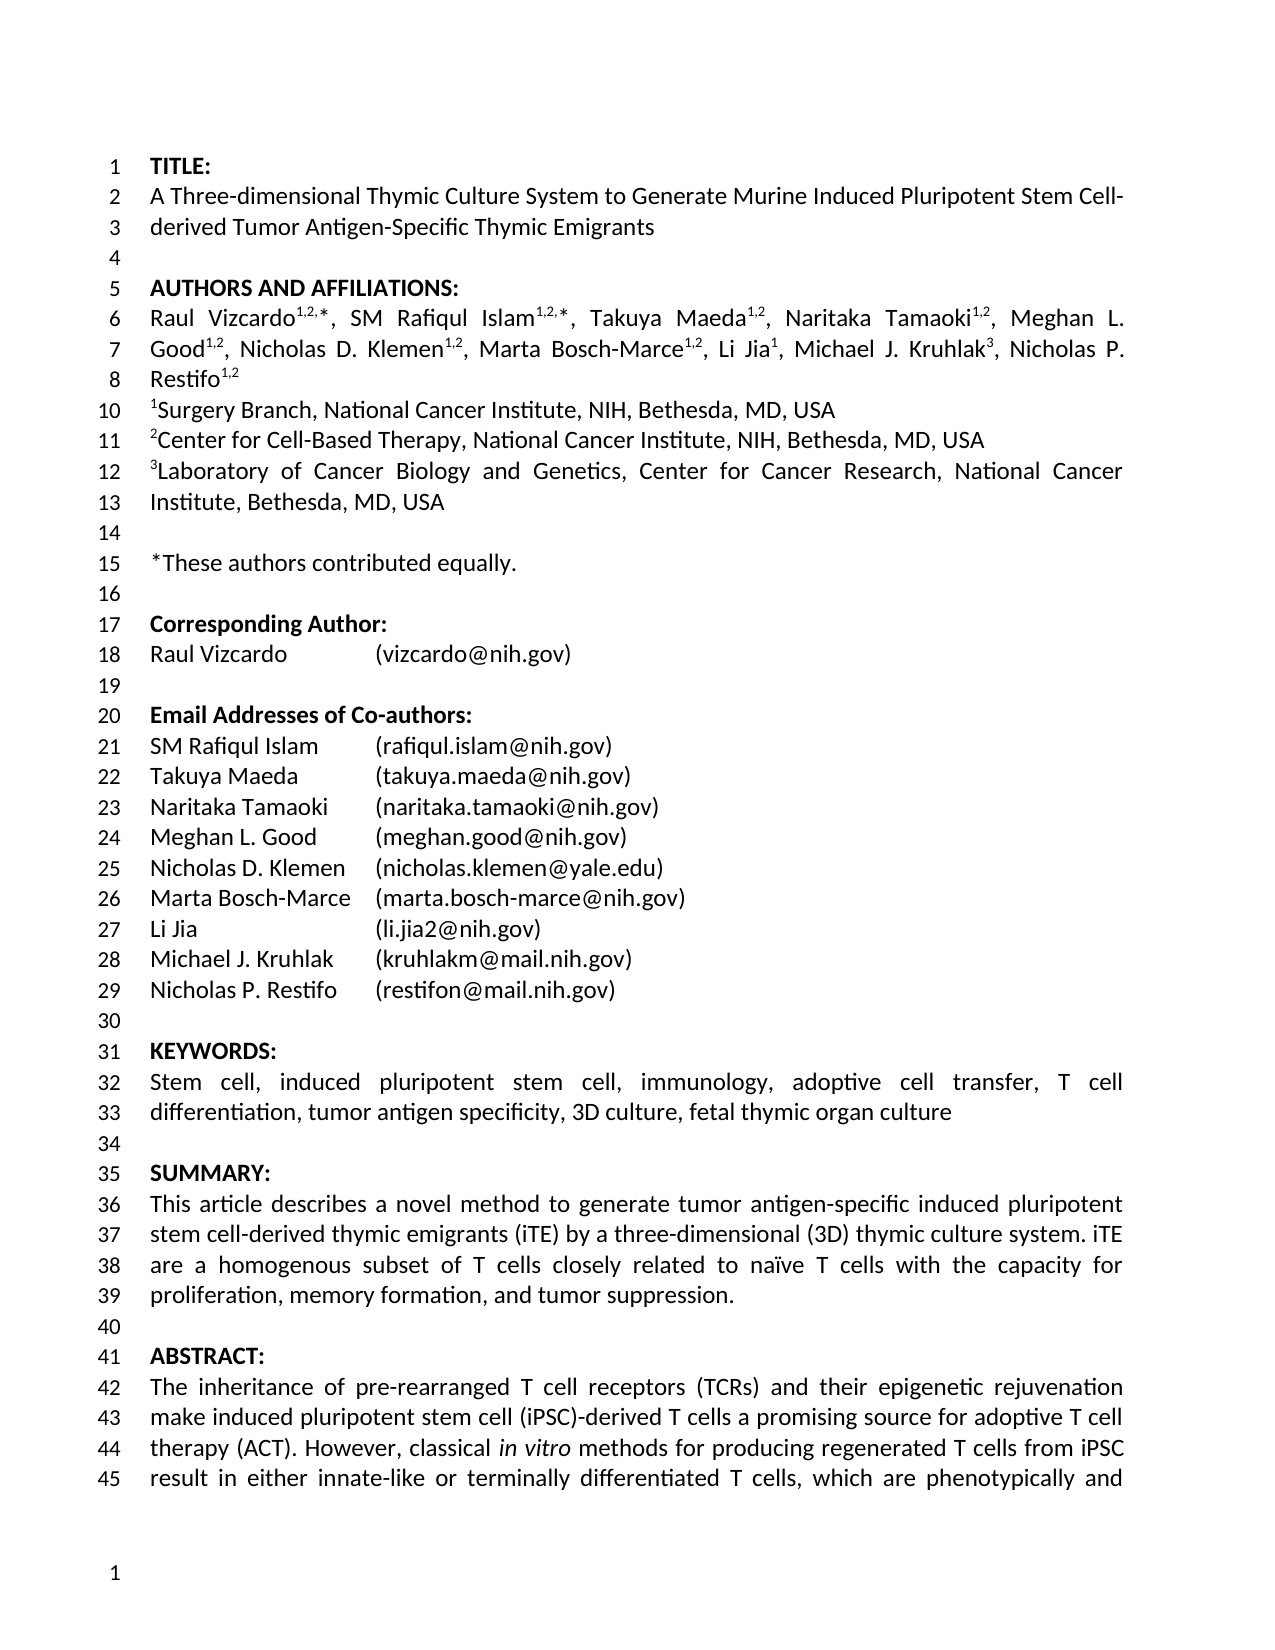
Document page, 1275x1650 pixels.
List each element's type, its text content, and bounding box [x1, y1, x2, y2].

text ABSTRACT: [150, 1340, 1125, 1371]
text Nicholas D. Klemen (nicholas.klemen@yale.edu) [150, 852, 1125, 882]
text 3Laboratory of Cancer Biology and Genetics, Center for Cancer Research, National Cancer Institute, Bethesda, MD, USA [150, 455, 1125, 516]
text SM Rafiqul Islam (rafiqul.islam@nih.gov) Takuya Maeda (takuya.maeda@nih.gov) [150, 730, 1125, 791]
text A Three-dimensional Thymic Culture System to Generate Murine Induced Pluripotent Stem Cell-derived Tumor Antigen-Specific Thymic Emigrants [150, 181, 1125, 242]
text TITLE: [150, 150, 1125, 181]
text Raul Vizcardo (vizcardo@nih.gov) [150, 638, 1125, 669]
text Meghan L. Good (meghan.good@nih.gov) [150, 821, 1125, 852]
text Raul Vizcardo1,2,*, SM Rafiqul Islam1,2,*, Takuya Maeda1,2, Naritaka Tamaoki1,2, Meghan L. Good1,2, Nicholas D. Klemen1,2, Marta Bosch-Marce1,2, Li Jia1, Michael J. Kruhlak3, Nicholas P. Restifo1,2 [150, 303, 1125, 394]
text KEYWORDS: [150, 1035, 1125, 1066]
text Nicholas P. Restifo (restifon@mail.nih.gov) [150, 974, 1125, 1004]
text 1Surgery Branch, National Cancer Institute, NIH, Bethesda, MD, USA [150, 394, 1125, 425]
text Naritaka Tamaoki (naritaka.tamaoki@nih.gov) [150, 791, 1125, 821]
text *These authors contributed equally. [150, 547, 1125, 577]
text Email Addresses of Co-authors: [150, 699, 1125, 730]
text SUMMARY: [150, 1157, 1125, 1188]
text Stem cell, induced pluripotent stem cell, immunology, adoptive cell transfer, T cell differentiation, tumor antigen specificity, 3D culture, fetal thymic organ culture [150, 1066, 1125, 1127]
text Corresponding Author: [150, 608, 1125, 638]
text Michael J. Kruhlak (kruhlakm@mail.nih.gov) [150, 943, 1125, 974]
text AUTHORS AND AFFILIATIONS: [150, 272, 1125, 303]
text This article describes a novel method to generate tumor antigen-specific induced pluripotent stem cell-derived thymic emigrants (iTE) by a three-dimensional (3D) thymic culture system. iTE are a homogenous subset of T cells closely related to naïve T cells with the capacity for proliferation, memory formation, and tumor suppression. [150, 1188, 1125, 1310]
text 2Center for Cell-Based Therapy, National Cancer Institute, NIH, Bethesda, MD, USA [150, 425, 1125, 455]
text Marta Bosch-Marce (marta.bosch-marce@nih.gov) [150, 882, 1125, 913]
text Li Jia (li.jia2@nih.gov) [150, 913, 1125, 943]
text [150, 1371, 1125, 1493]
